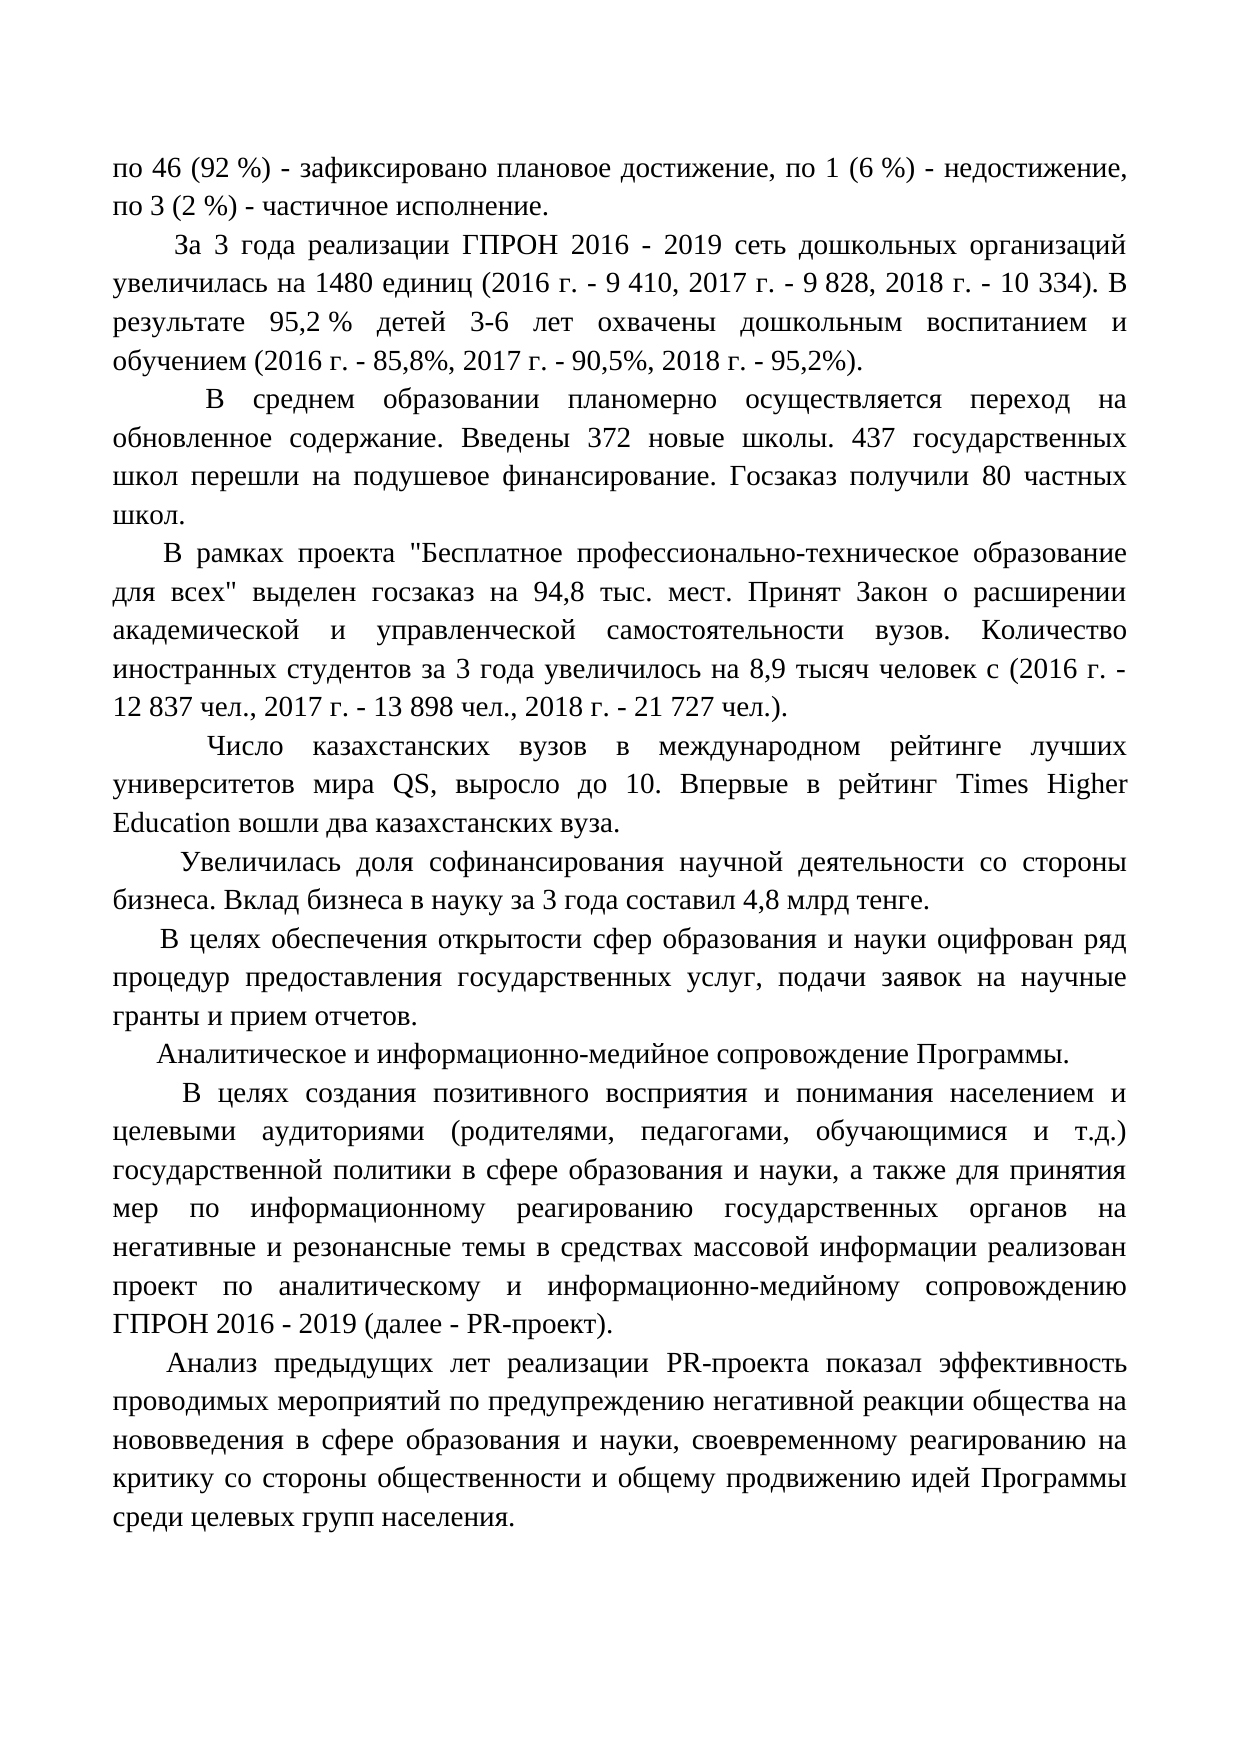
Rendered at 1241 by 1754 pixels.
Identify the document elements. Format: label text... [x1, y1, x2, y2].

text За 3 года реализации ГПРОН 2016 - 2019 сеть дошкольных организаций увеличилась на 1480 единиц (2016 г. - 9 410, 2017 г. - 9 828, 2018 г. - 10 334). В результате 95,2 % детей 3-6 лет охвачены дошкольным воспитанием и обучением (2016 г. - 85,8%, 2017 г. - 90,5%, 2018 г. - 95,2%). [112, 227, 1128, 376]
text Увеличилась доля софинансирования научной деятельности со стороны бизнеса. Вклад бизнеса в науку за 3 года составил 4,8 млрд тенге. [112, 844, 1128, 916]
text В целях обеспечения открытости сфер образования и науки оцифрован ряд процедур предоставления государственных услуг, подачи заявок на научные гранты и прием отчетов. [112, 921, 1128, 1031]
text Анализ предыдущих лет реализации PR-проекта показал эффективность проводимых мероприятий по предупреждению негативной реакции общества на нововведения в сфере образования и науки, своевременному реагированию на критику со стороны общественности и общему продвижению идей Программы среди целевых групп населения. [112, 1345, 1128, 1532]
text В рамках проекта "Бесплатное профессионально-техническое образование для всех" выделен госзаказ на 94,8 тыс. мест. Принят Закон о расширении академической и управленческой самостоятельности вузов. Количество иностранных студентов за 3 года увеличилось на 8,9 тысяч человек с (2016 г. - 12 837 чел., 2017 г. - 13 898 чел., 2018 г. - 21 727 чел.). [112, 535, 1128, 723]
text В целях создания позитивного восприятия и понимания населением и целевыми аудиториями (родителями, педагогами, обучающимися и т.д.) государственной политики в сфере образования и науки, а также для принятия мер по информационному реагированию государственных органов на негативные и резонансные темы в средствах массовой информации реализован проект по аналитическому и информационно-медийному сопровождению ГПРОН 2016 - 2019 (далее - PR-проект). [112, 1075, 1128, 1340]
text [112, 150, 1128, 222]
text Аналитическое и информационно-медийное сопровождение Программы. [112, 1036, 1128, 1070]
text В среднем образовании планомерно осуществляется переход на обновленное содержание. Введены 372 новые школы. 437 государственных школ перешли на подушевое финансирование. Госзаказ получили 80 частных школ. [112, 381, 1128, 530]
text Число казахстанских вузов в международном рейтинге лучших университетов мира QS, выросло до 10. Впервые в рейтинг Times Higher Education вошли два казахстанских вуза. [112, 728, 1128, 839]
